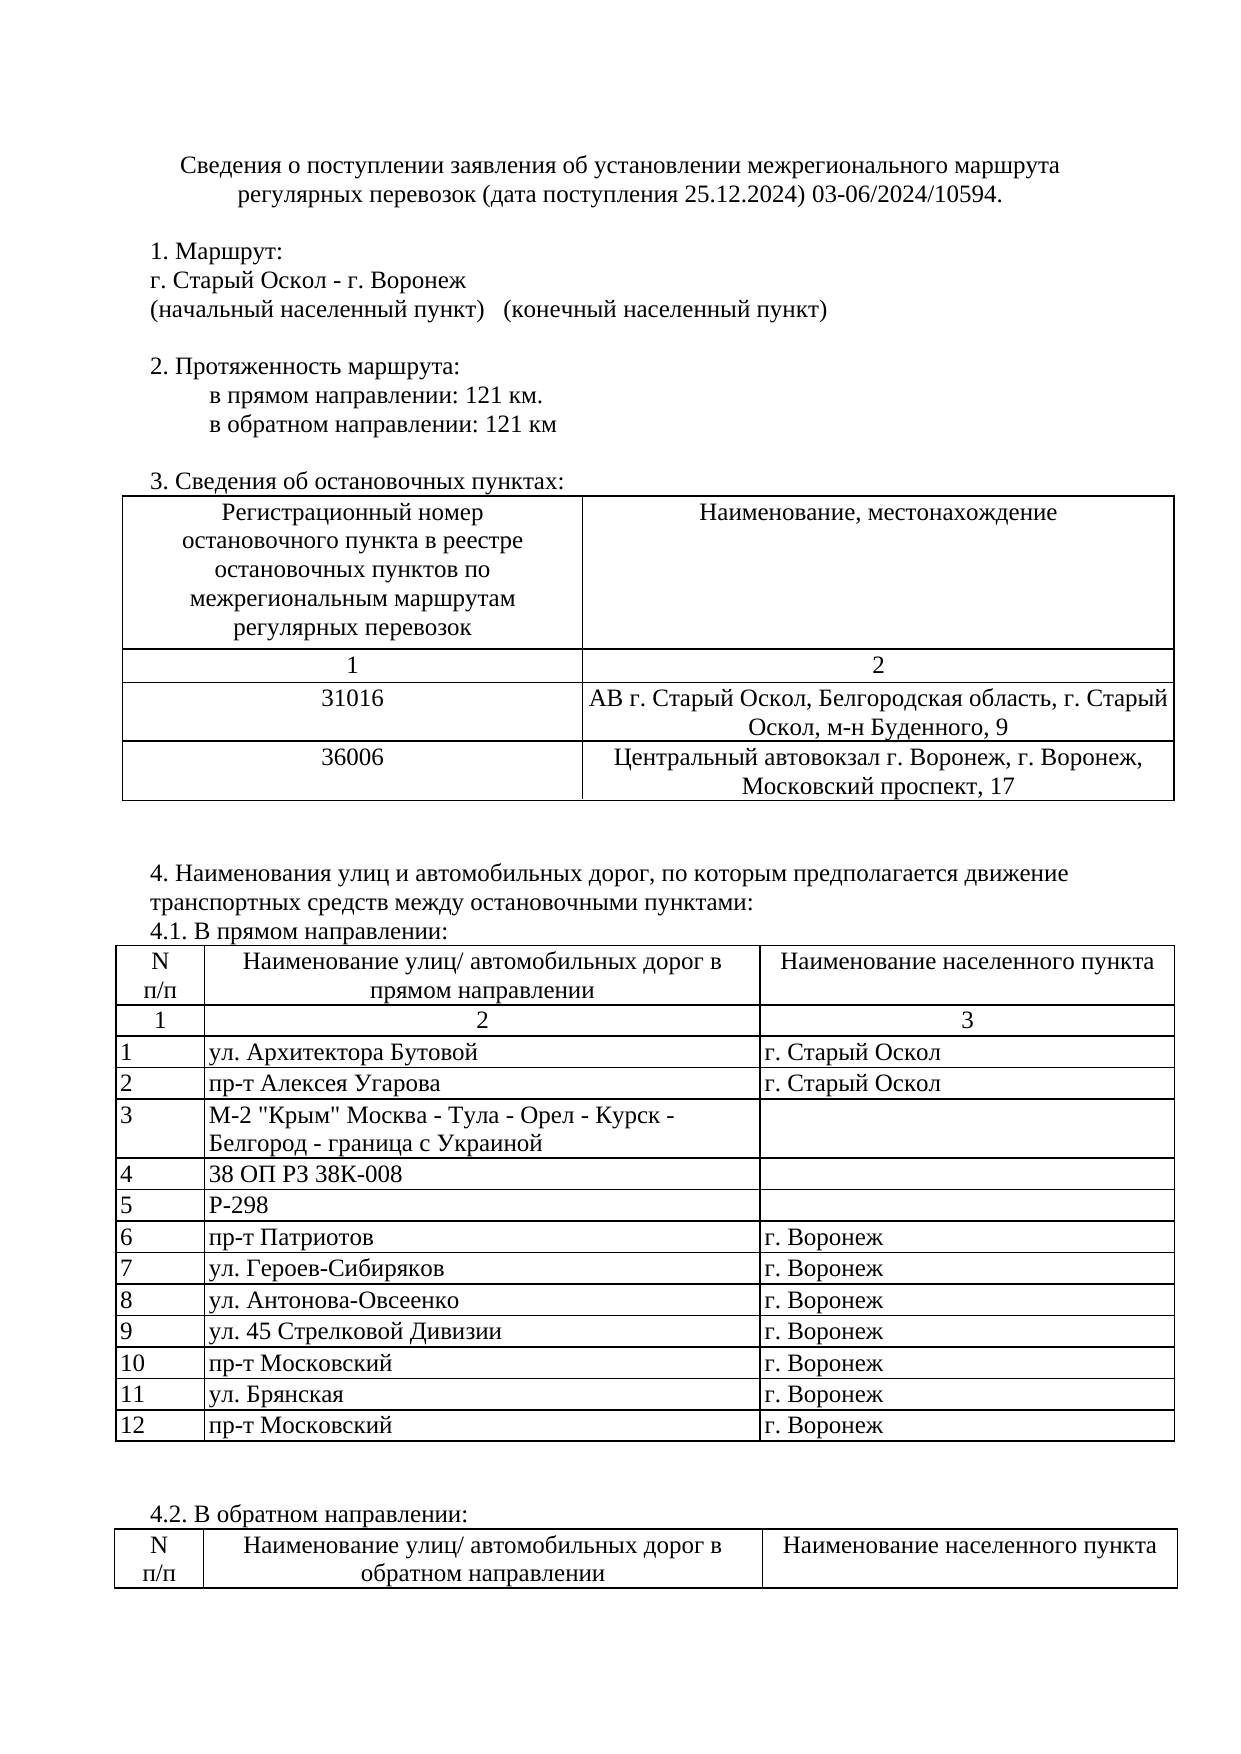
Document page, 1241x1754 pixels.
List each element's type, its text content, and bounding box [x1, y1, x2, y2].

table_cell ул. 45 Стрелковой Дивизии [205, 1316, 759, 1346]
text в обратном направлении: 121 км [150, 409, 1090, 437]
table_cell 1 [117, 1006, 204, 1035]
table_cell 3 [117, 1100, 204, 1157]
text 1. Маршрут: [150, 236, 1090, 265]
table_cell ул. Антонова-Овсеенко [205, 1285, 759, 1314]
table_cell 2 [583, 650, 1173, 681]
table_cell 38 ОП РЗ 38К-008 [205, 1159, 759, 1189]
text в прямом направлении: 121 км. [150, 380, 1090, 409]
text г. Старый Оскол - г. Воронеж [150, 265, 1090, 294]
table_cell 2 [117, 1068, 204, 1098]
table_cell г. Воронеж [761, 1316, 1174, 1346]
table_cell 36006 [123, 742, 582, 799]
table_header N п/п [115, 1530, 203, 1587]
table_cell 9 [117, 1316, 204, 1346]
text Сведения о поступлении заявления об установлении межрегионального маршрута регулярных перевозок (дата поступления 25.12.2024) 03-06/2024/10594. [150, 150, 1090, 207]
table_cell г. Воронеж [761, 1285, 1174, 1314]
table_cell пр-т Патриотов [205, 1222, 759, 1252]
table_cell АВ г. Старый Оскол, Белгородская область, г. Старый Оскол, м-н Буденного, 9 [583, 683, 1173, 740]
table_header Наименование населенного пункта [763, 1530, 1177, 1587]
table_cell пр-т Алексея Угарова [205, 1068, 759, 1098]
text 4.2. В обратном направлении: [150, 1499, 1090, 1528]
table_cell пр-т Московский [205, 1348, 759, 1377]
text (начальный населенный пункт) (конечный населенный пункт) [150, 294, 1090, 322]
table_cell 4 [117, 1159, 204, 1189]
table_cell г. Старый Оскол [761, 1037, 1174, 1067]
table_cell 8 [117, 1285, 204, 1314]
table_cell ул. Брянская [205, 1379, 759, 1409]
table_cell [761, 1190, 1174, 1220]
table_cell 10 [117, 1348, 204, 1377]
table_cell Р-298 [205, 1190, 759, 1220]
table_cell 1 [117, 1037, 204, 1067]
table_cell ул. Героев-Сибиряков [205, 1253, 759, 1283]
text 2. Протяженность маршрута: [150, 351, 1090, 380]
table_header Наименование улиц/ автомобильных дорог в обратном направлении [204, 1530, 762, 1587]
table_cell 6 [117, 1222, 204, 1252]
table_header Наименование улиц/ автомобильных дорог в прямом направлении [205, 946, 759, 1004]
table_header Наименование, местонахождение [583, 497, 1173, 648]
table_cell 31016 [123, 683, 582, 740]
table_cell 11 [117, 1379, 204, 1409]
table_cell г. Воронеж [761, 1379, 1174, 1409]
text 4.1. В прямом направлении: [150, 916, 1090, 945]
table_cell г. Воронеж [761, 1411, 1174, 1440]
table_cell [761, 1100, 1174, 1157]
table_cell г. Воронеж [761, 1222, 1174, 1252]
table_cell 12 [117, 1411, 204, 1440]
table_header Регистрационный номер остановочного пункта в реестре остановочных пунктов по межрегиональным маршрутам регулярных перевозок [123, 497, 582, 648]
table_cell Центральный автовокзал г. Воронеж, г. Воронеж, Московский проспект, 17 [583, 742, 1173, 799]
table_cell ул. Архитектора Бутовой [205, 1037, 759, 1067]
table_cell пр-т Московский [205, 1411, 759, 1440]
table_cell М-2 "Крым" Москва - Тула - Орел - Курск - Белгород - граница с Украиной [205, 1100, 759, 1157]
table_cell г. Воронеж [761, 1253, 1174, 1283]
table_cell [761, 1159, 1174, 1189]
table_cell 1 [123, 650, 582, 681]
text 3. Сведения об остановочных пунктах: [150, 466, 1090, 495]
table_cell г. Воронеж [761, 1348, 1174, 1377]
table_header Наименование населенного пункта [761, 946, 1174, 1004]
table_header N п/п [117, 946, 204, 1004]
text 4. Наименования улиц и автомобильных дорог, по которым предполагается движение транспортных средств между остановочными пунктами: [150, 858, 1090, 916]
table_cell 2 [205, 1006, 759, 1035]
table_cell 7 [117, 1253, 204, 1283]
table_cell 3 [761, 1006, 1174, 1035]
table_cell г. Старый Оскол [761, 1068, 1174, 1098]
table_cell 5 [117, 1190, 204, 1220]
